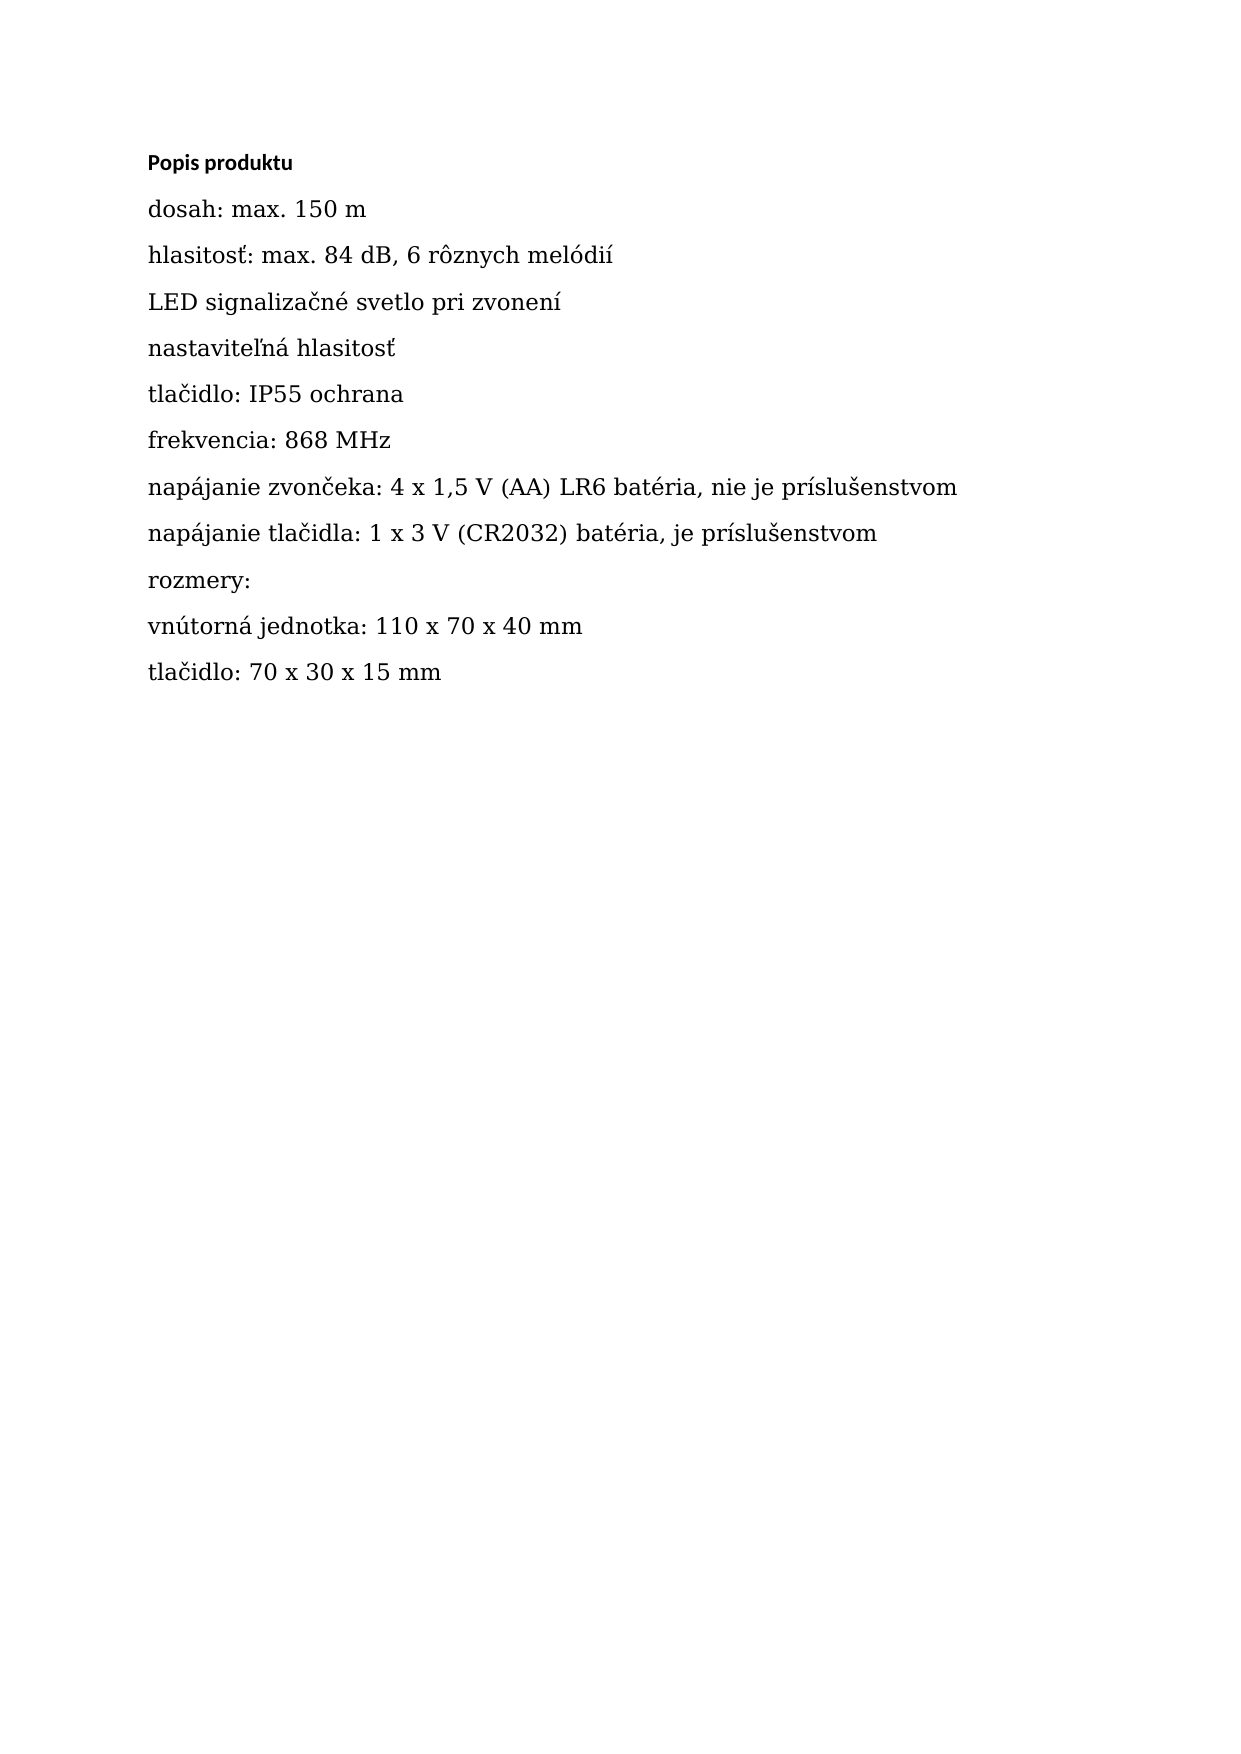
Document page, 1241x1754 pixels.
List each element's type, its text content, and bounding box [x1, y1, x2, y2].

text tlačidlo: IP55 ochrana [148, 380, 1093, 407]
text napájanie zvončeka: 4 x 1,5 V (AA) LR6 batéria, nie je príslušenstvom [148, 473, 1093, 500]
text hlasitosť: max. 84 dB, 6 rôznych melódií [148, 241, 1093, 268]
text dosah: max. 150 m [148, 194, 1093, 222]
text LED signalizačné svetlo pri zvonení [148, 287, 1093, 315]
text napájanie tlačidla: 1 x 3 V (CR2032) batéria, je príslušenstvom [148, 519, 1093, 546]
text nastaviteľná hlasitosť [148, 333, 1093, 361]
text frekvencia: 868 MHz [148, 426, 1093, 454]
text rozmery: [148, 565, 1093, 593]
text vnútorná jednotka: 110 x 70 x 40 mm [148, 612, 1093, 639]
text Popis produktu [148, 148, 1093, 176]
text tlačidlo: 70 x 30 x 15 mm [148, 658, 1093, 686]
